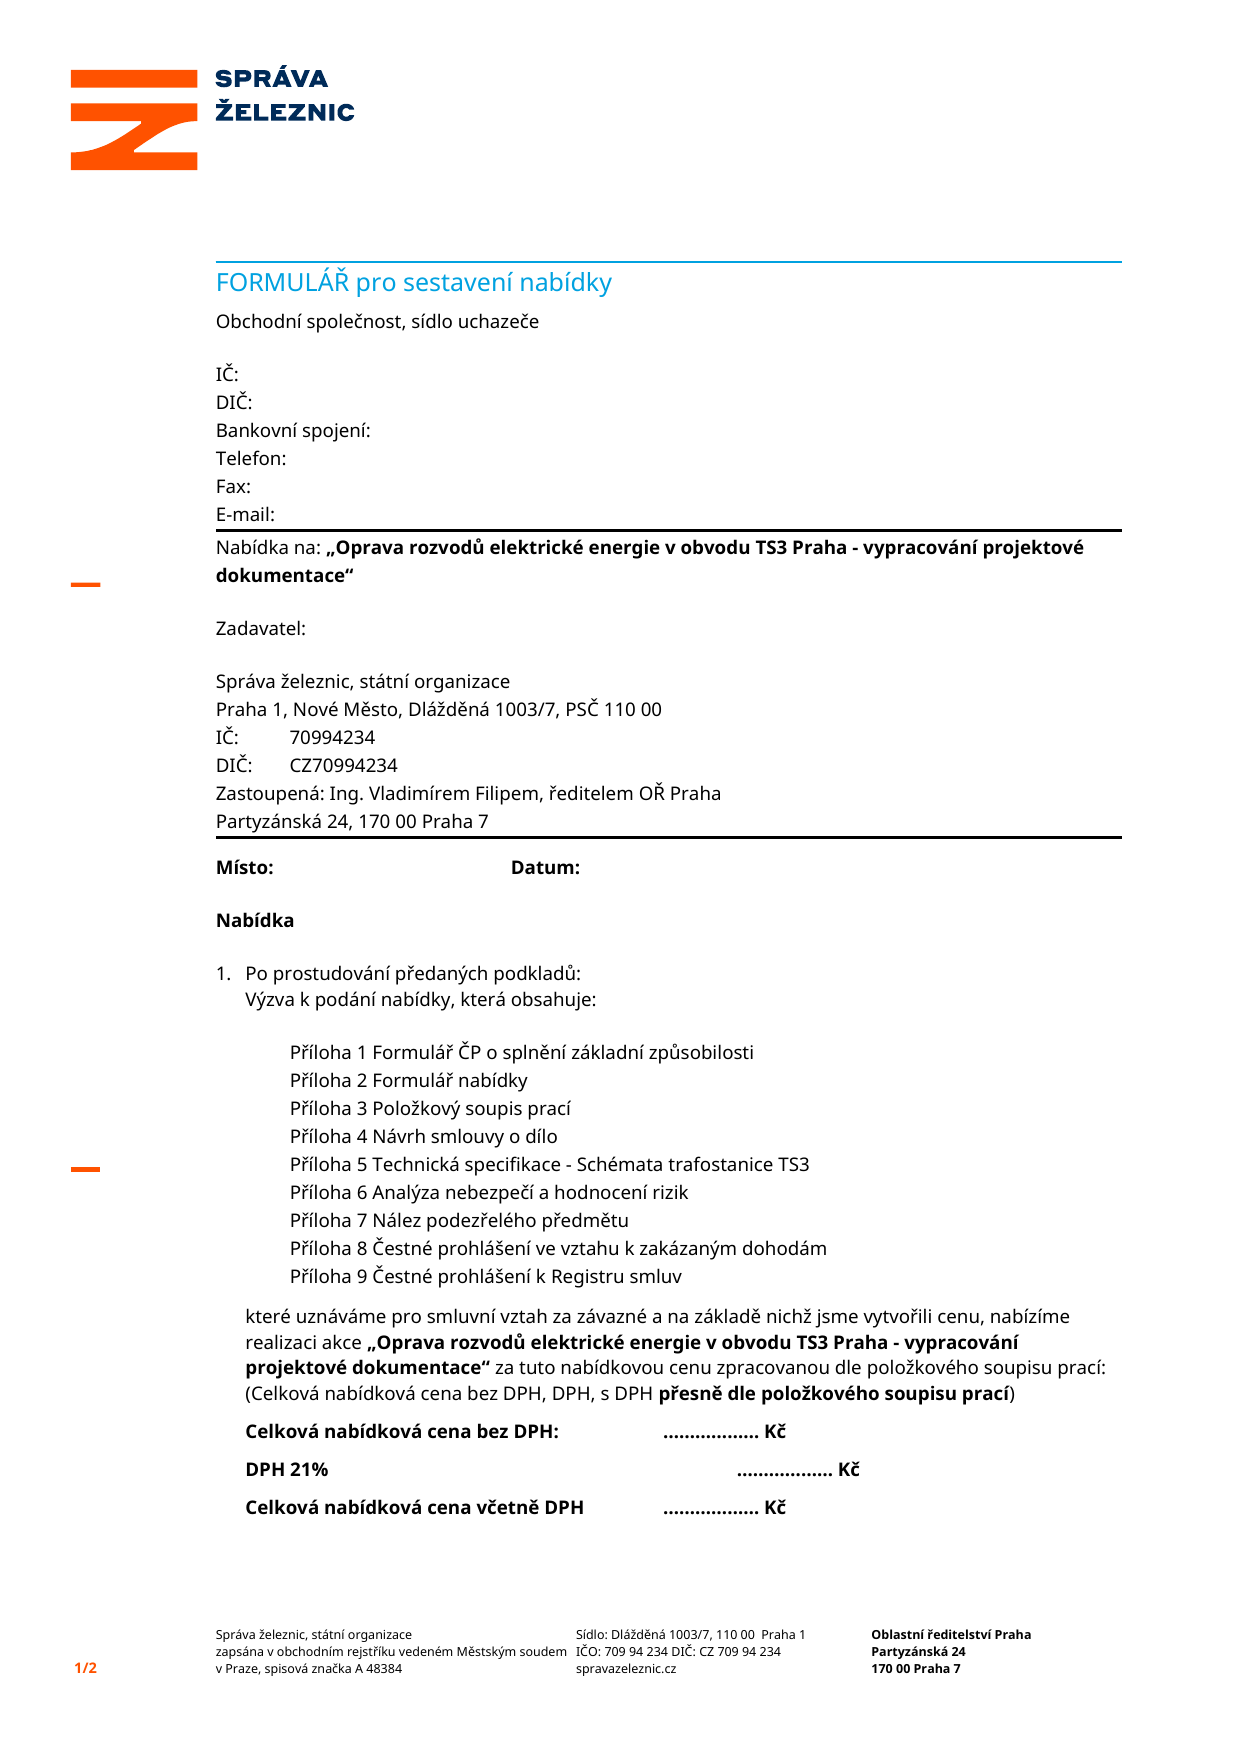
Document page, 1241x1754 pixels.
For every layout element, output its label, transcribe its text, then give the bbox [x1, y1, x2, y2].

text Příloha 3 Položkový soupis prací [289, 1095, 1122, 1121]
text Zastoupená: Ing. Vladimírem Filipem, ředitelem OŘ Praha [216, 781, 1122, 806]
text Příloha 2 Formulář nabídky [216, 1067, 1122, 1092]
text které uznáváme pro smluvní vztah za závazné a na základě nichž jsme vytvořili cenu, nabízíme realizaci akce „Oprava rozvodů elektrické energie v obvodu TS3 Praha - vypracování projektové dokumentace“ za tuto nabídkovou cenu zpracovanou dle položkového soupisu prací: [245, 1304, 1122, 1380]
text Příloha 1 Formulář ČP o splnění základní způsobilosti [216, 1039, 1122, 1064]
text Partyzánská 24, 170 00 Praha 7 [216, 809, 1122, 836]
text (Celková nabídková cena bez DPH, DPH, s DPH přesně dle položkového soupisu prací) [245, 1380, 1122, 1406]
text Celková nabídková cena včetně DPH ……………… Kč [245, 1494, 1122, 1520]
text Příloha 7 Nález podezřelého předmětu [216, 1207, 1122, 1233]
text E-mail: [216, 501, 1122, 529]
text Praha 1, Nové Město, Dlážděná 1003/7, PSČ 110 00 [216, 697, 1122, 722]
text Příloha 4 Návrh smlouvy o dílo [216, 1123, 1122, 1148]
text DPH 21% ……………… Kč [245, 1456, 1122, 1482]
text Příloha 5 Technická specifikace - Schémata trafostanice TS3 [216, 1151, 1122, 1177]
subtitle FORMULÁŘ pro sestavení nabídky [216, 263, 1122, 298]
text Správa železnic, státní organizace [216, 668, 1122, 694]
text DIČ: [216, 389, 1122, 415]
text Příloha 6 Analýza nebezpečí a hodnocení rizik [216, 1179, 1122, 1204]
text Bankovní spojení: [216, 417, 1122, 443]
text Obchodní společnost, sídlo uchazeče [216, 308, 1122, 334]
text Telefon: [216, 445, 1122, 471]
text IČ: [216, 361, 1122, 387]
list Po prostudování předaných podkladů: [216, 960, 1122, 986]
text Výzva k podání nabídky, která obsahuje: [216, 986, 1122, 1011]
text Místo: Datum: [216, 854, 1122, 880]
text Celková nabídková cena bez DPH: ……………… Kč [245, 1418, 1122, 1444]
text DIČ: CZ70994234 [216, 753, 1122, 778]
text Nabídka na: „Oprava rozvodů elektrické energie v obvodu TS3 Praha - vypracování projektové dokumentace“ [216, 534, 1122, 588]
text Zadavatel: [216, 616, 1122, 641]
text Nabídka [216, 907, 1122, 933]
text Fax: [216, 473, 1122, 499]
text Příloha 8 Čestné prohlášení ve vztahu k zakázaným dohodám [216, 1235, 1122, 1261]
text IČ: 70994234 [216, 724, 1122, 750]
text Příloha 9 Čestné prohlášení k Registru smluv [216, 1263, 1122, 1289]
